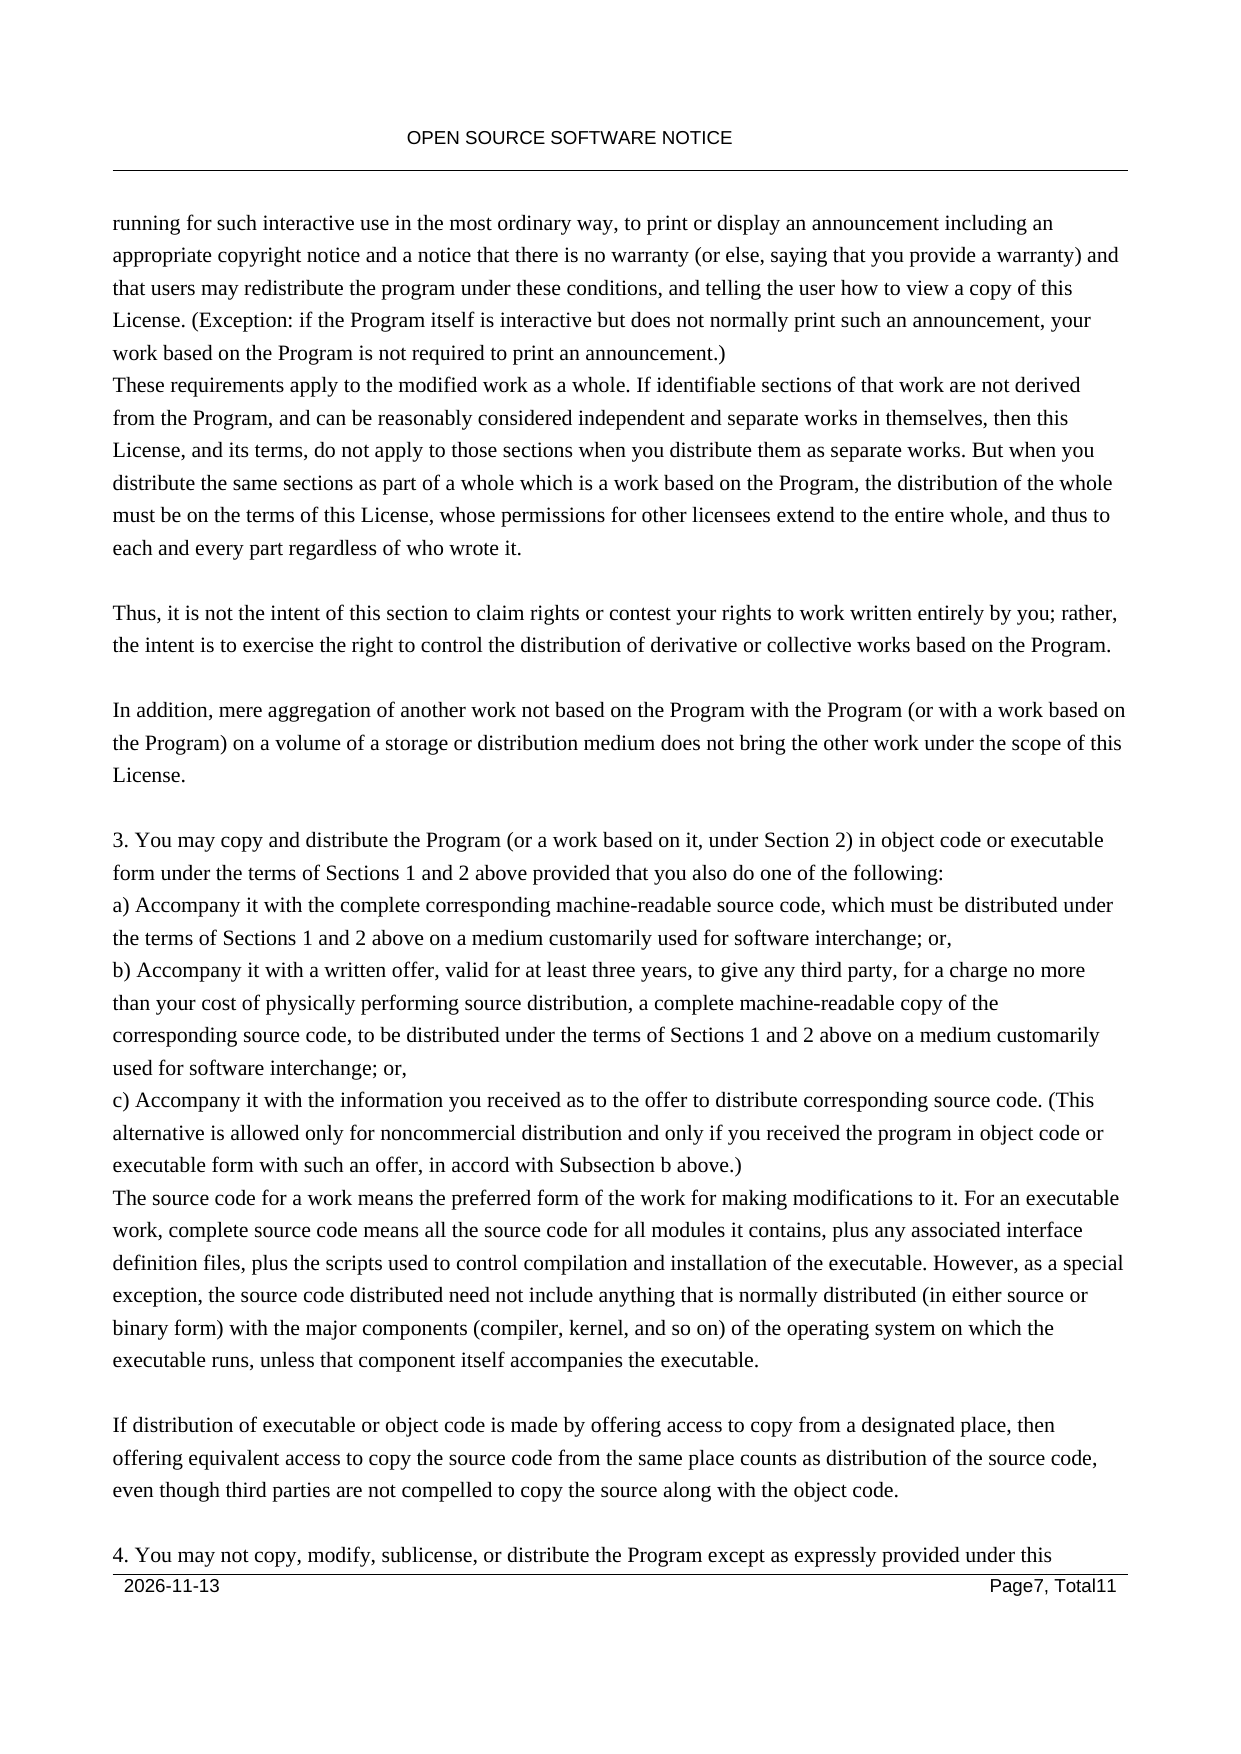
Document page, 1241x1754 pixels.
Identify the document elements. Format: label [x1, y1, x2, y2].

text [112, 206, 1128, 1571]
